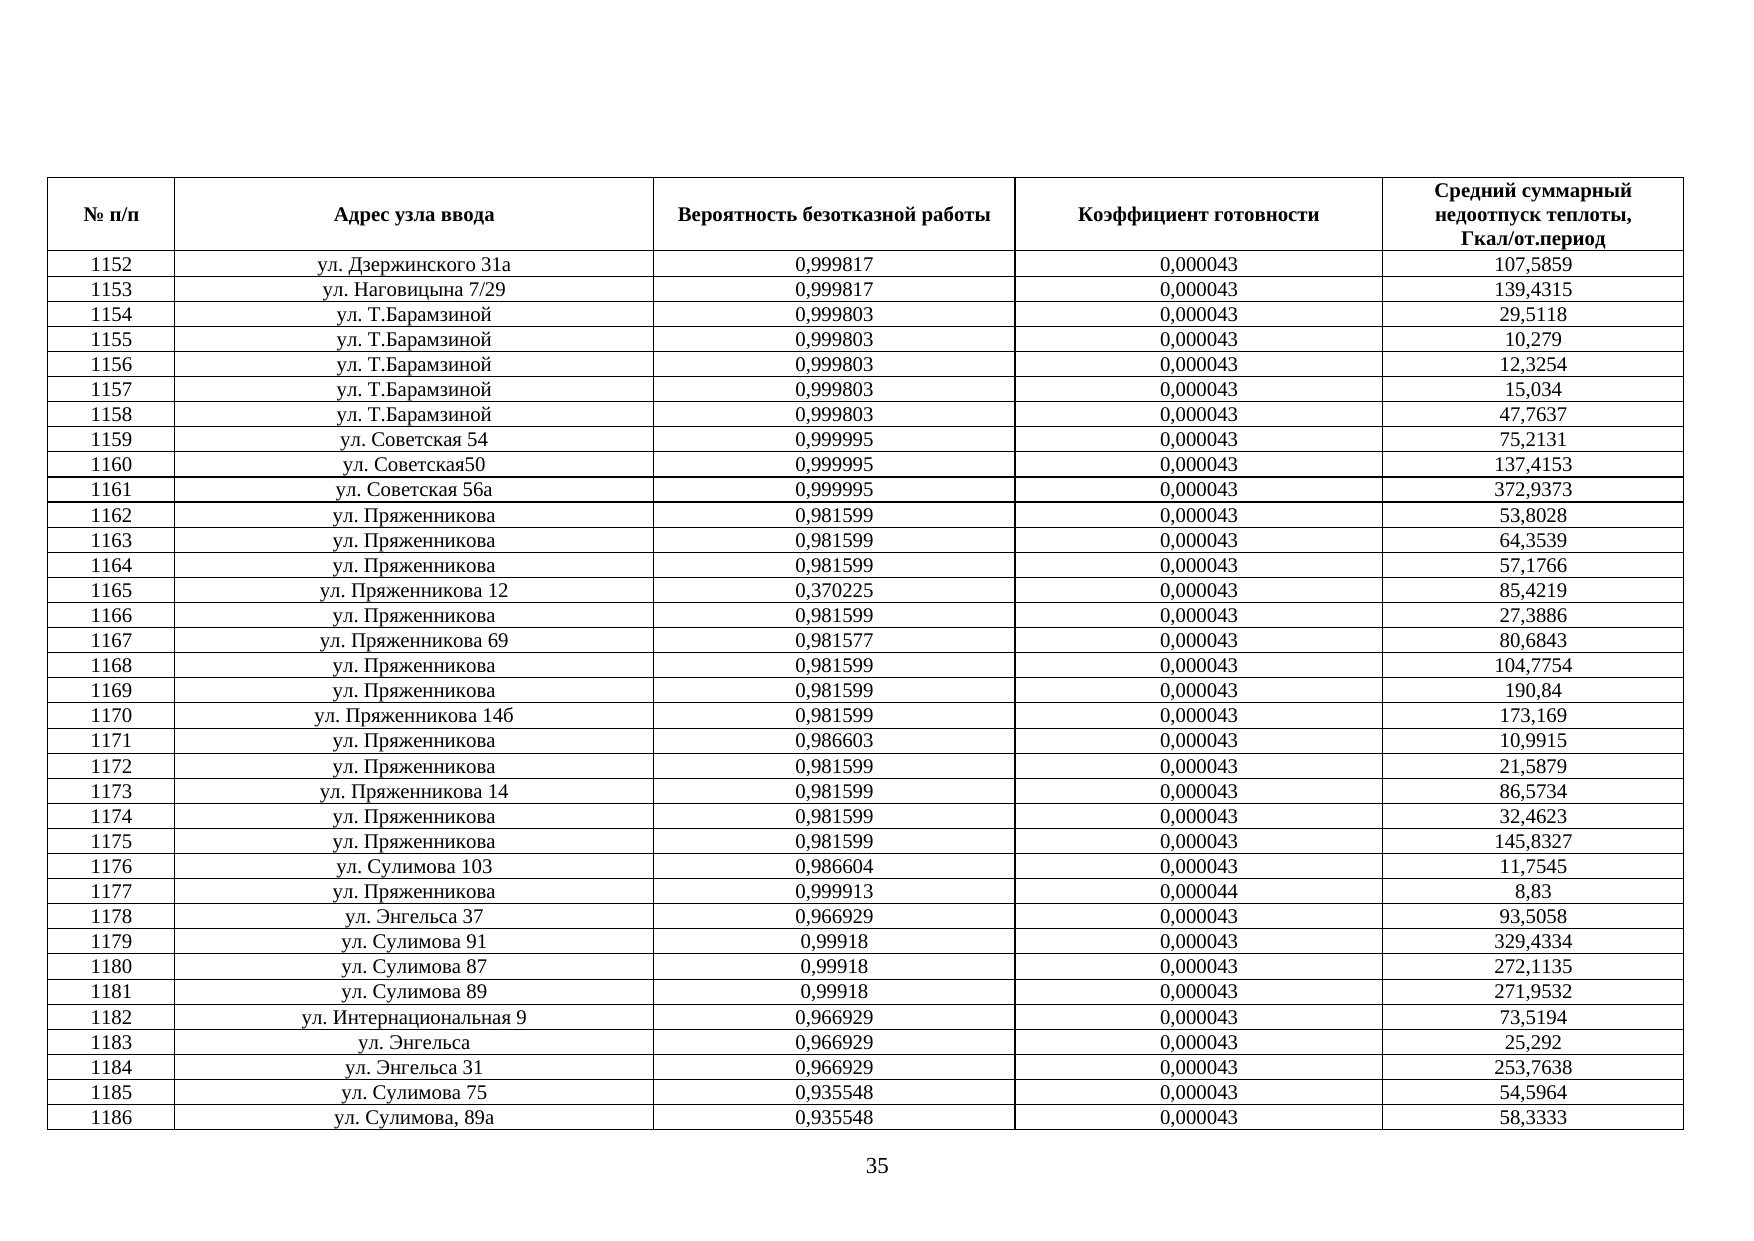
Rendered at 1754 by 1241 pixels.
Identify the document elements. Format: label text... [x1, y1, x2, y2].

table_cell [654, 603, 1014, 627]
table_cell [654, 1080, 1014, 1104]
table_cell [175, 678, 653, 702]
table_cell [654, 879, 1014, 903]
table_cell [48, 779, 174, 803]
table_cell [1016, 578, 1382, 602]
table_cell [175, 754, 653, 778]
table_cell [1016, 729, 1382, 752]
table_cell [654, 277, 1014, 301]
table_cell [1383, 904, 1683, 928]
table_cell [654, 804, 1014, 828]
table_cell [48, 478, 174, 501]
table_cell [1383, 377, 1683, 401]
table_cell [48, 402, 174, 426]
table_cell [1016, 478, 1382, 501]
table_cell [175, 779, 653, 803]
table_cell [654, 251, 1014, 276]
table_header Адрес узла ввода [175, 178, 653, 250]
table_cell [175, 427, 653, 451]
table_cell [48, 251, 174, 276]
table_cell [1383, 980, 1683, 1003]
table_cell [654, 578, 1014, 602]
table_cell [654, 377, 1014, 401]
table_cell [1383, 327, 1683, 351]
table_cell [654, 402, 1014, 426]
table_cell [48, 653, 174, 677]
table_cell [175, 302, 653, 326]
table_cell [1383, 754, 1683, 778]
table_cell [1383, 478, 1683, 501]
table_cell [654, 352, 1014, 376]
table_header № п/п [48, 178, 174, 250]
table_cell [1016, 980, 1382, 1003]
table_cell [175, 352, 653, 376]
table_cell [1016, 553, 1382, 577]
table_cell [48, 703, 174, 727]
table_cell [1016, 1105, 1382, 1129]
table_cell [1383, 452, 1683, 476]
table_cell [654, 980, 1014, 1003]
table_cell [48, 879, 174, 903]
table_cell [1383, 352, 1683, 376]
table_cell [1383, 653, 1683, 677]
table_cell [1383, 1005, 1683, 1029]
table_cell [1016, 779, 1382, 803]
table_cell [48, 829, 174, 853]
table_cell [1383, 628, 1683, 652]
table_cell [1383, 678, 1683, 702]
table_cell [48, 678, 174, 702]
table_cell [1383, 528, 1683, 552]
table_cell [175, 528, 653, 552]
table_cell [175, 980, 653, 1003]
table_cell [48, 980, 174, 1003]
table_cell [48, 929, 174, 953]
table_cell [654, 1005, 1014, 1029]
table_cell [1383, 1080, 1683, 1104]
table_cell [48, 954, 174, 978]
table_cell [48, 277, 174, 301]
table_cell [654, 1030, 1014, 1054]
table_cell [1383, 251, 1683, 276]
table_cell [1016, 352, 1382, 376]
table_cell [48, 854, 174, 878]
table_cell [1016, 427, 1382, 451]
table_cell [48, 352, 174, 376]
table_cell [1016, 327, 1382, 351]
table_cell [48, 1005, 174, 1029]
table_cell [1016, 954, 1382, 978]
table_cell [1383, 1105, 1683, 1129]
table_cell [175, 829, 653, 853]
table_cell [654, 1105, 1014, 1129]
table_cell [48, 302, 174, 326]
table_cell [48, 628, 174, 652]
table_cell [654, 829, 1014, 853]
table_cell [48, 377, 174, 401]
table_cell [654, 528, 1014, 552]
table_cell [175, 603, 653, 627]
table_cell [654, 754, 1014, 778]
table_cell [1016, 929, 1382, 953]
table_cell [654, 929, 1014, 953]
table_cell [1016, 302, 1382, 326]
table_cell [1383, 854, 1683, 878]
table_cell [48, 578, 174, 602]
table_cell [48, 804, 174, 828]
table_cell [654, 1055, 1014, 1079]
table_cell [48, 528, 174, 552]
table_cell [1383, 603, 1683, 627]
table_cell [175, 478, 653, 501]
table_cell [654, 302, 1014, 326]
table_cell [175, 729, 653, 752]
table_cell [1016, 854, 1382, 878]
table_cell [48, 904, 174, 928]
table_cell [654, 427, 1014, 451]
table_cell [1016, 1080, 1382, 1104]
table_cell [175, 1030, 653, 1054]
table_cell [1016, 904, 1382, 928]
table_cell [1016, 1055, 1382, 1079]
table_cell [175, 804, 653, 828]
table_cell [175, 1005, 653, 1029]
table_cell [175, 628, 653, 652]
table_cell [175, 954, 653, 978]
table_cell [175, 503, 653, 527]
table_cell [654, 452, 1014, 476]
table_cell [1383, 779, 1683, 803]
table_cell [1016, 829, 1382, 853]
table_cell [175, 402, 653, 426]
table_header Средний суммарный недоотпуск теплоты, Гкал/от.период [1383, 178, 1683, 250]
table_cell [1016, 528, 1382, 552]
table_header Коэффициент готовности [1016, 178, 1382, 250]
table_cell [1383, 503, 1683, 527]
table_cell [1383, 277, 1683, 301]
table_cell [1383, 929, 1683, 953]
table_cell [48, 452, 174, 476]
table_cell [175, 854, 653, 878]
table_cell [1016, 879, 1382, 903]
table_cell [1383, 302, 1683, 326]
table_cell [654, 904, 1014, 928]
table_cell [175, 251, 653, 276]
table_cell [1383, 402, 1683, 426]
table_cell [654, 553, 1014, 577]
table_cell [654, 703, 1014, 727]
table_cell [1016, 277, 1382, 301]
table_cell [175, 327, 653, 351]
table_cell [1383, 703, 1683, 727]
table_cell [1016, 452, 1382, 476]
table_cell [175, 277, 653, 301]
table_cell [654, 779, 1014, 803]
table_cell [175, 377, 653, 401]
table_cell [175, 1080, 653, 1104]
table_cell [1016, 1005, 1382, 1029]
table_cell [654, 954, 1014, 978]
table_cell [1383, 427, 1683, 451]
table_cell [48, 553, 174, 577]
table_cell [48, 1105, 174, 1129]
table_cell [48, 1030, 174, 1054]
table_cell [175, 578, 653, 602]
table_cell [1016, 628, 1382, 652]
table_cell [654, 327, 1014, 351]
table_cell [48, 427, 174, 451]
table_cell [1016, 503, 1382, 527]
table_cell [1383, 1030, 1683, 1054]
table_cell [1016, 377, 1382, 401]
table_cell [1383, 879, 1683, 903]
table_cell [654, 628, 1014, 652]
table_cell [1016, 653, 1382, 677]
table_header Вероятность безотказной работы [654, 178, 1014, 250]
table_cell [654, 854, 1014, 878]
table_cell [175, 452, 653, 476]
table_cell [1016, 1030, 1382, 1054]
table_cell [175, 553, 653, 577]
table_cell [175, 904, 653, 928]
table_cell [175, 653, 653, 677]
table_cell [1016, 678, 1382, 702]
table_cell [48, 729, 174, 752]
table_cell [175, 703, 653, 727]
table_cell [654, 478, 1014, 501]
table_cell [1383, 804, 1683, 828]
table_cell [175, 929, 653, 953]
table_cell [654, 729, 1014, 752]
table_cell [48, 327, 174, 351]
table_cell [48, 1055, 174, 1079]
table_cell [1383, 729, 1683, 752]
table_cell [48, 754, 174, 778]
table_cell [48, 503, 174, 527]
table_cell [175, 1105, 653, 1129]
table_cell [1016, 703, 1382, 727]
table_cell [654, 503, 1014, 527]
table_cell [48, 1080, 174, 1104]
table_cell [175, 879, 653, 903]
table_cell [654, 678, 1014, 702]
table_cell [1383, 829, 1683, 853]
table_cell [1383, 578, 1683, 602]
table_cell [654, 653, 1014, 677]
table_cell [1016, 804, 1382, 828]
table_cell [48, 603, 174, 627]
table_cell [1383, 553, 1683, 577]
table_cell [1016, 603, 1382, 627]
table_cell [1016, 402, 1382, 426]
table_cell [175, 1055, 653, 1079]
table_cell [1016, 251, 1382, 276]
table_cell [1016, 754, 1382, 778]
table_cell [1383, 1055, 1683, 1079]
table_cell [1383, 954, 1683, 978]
